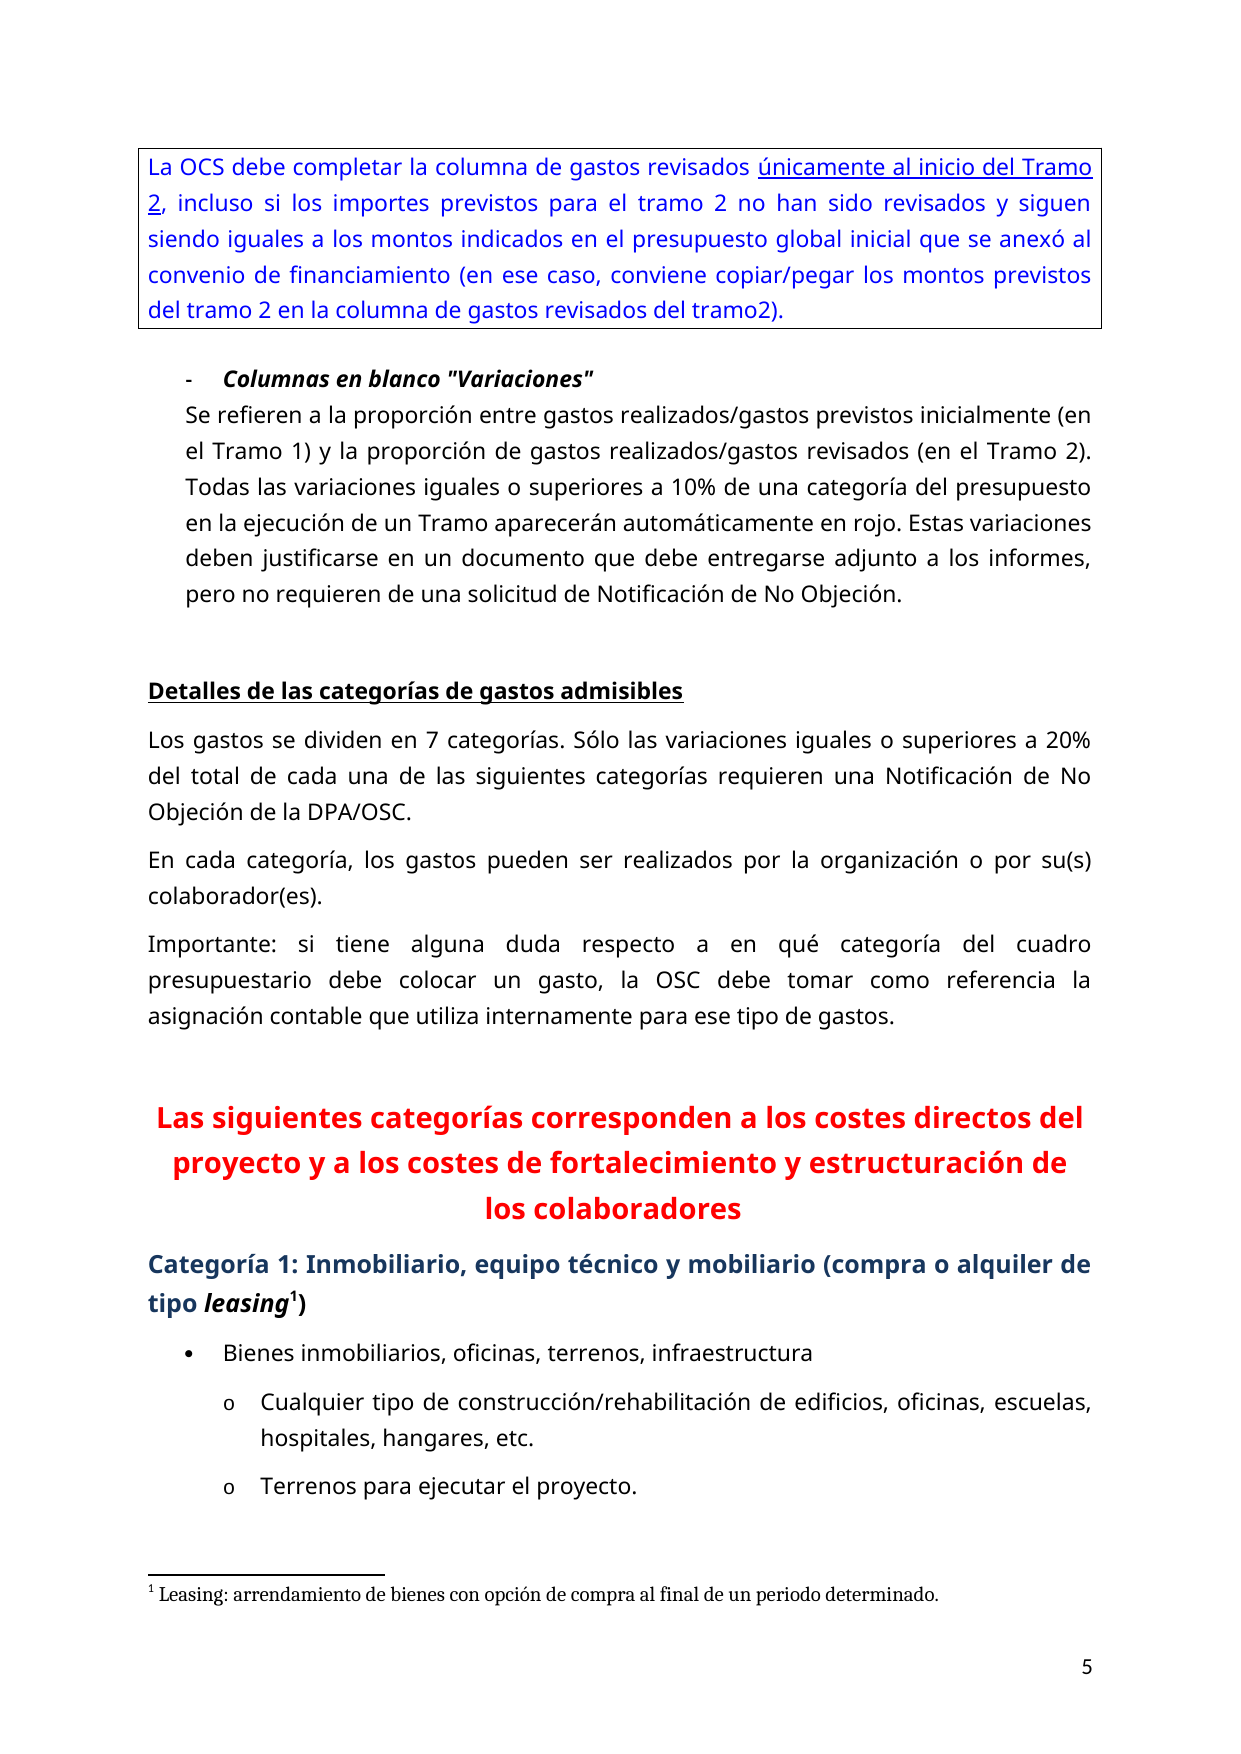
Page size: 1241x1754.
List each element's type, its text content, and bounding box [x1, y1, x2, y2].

text En cada categoría, los gastos pueden ser realizados por la organización o por su(s) colaborador(es). [148, 844, 1093, 911]
text Detalles de las categorías de gastos admisibles [148, 675, 1093, 706]
text Se refieren a la proporción entre gastos realizados/gastos previstos inicialmente (en el Tramo 1) y la proporción de gastos realizados/gastos revisados (en el Tramo 2). Todas las variaciones iguales o superiores a 10% de una categoría del presupuesto en la ejecución de un Tramo aparecerán automáticamente en rojo. Estas variaciones deben justificarse en un documento que debe entregarse adjunto a los informes, pero no requieren de una solicitud de Notificación de No Objeción. [185, 399, 1093, 609]
list Columnas en blanco "Variaciones" [185, 363, 1093, 394]
text Importante: si tiene alguna duda respecto a en qué categoría del cuadro presupuestario debe colocar un gasto, la OSC debe tomar como referencia la asignación contable que utiliza internamente para ese tipo de gastos. [148, 928, 1093, 1031]
text La OCS debe completar la columna de gastos revisados únicamente al inicio del Tramo 2, incluso si los importes previstos para el tramo 2 no han sido revisados y siguen siendo iguales a los montos indicados en el presupuesto global inicial que se anexó al convenio de financiamiento (en ese caso, conviene copiar/pegar los montos previstos del tramo 2 en la columna de gastos revisados del tramo2). [139, 149, 1101, 328]
list Bienes inmobiliarios, oficinas, terrenos, infraestructura [185, 1337, 1093, 1368]
list Cualquier tipo de construcción/rehabilitación de edificios, oficinas, escuelas, hospitales, hangares, etc. [223, 1386, 1093, 1453]
text Categoría 1: Inmobiliario, equipo técnico y mobiliario (compra o alquiler de tipo leasing) [148, 1246, 1093, 1320]
text Las siguientes categorías corresponden a los costes directos del proyecto y a los costes de fortalecimiento y estructuración de los colaboradores [148, 1097, 1093, 1228]
list Terrenos para ejecutar el proyecto. [223, 1470, 1093, 1501]
text Los gastos se dividen en 7 categorías. Sólo las variaciones iguales o superiores a 20% del total de cada una de las siguientes categorías requieren una Notificación de No Objeción de la DPA/OSC. [148, 724, 1093, 827]
